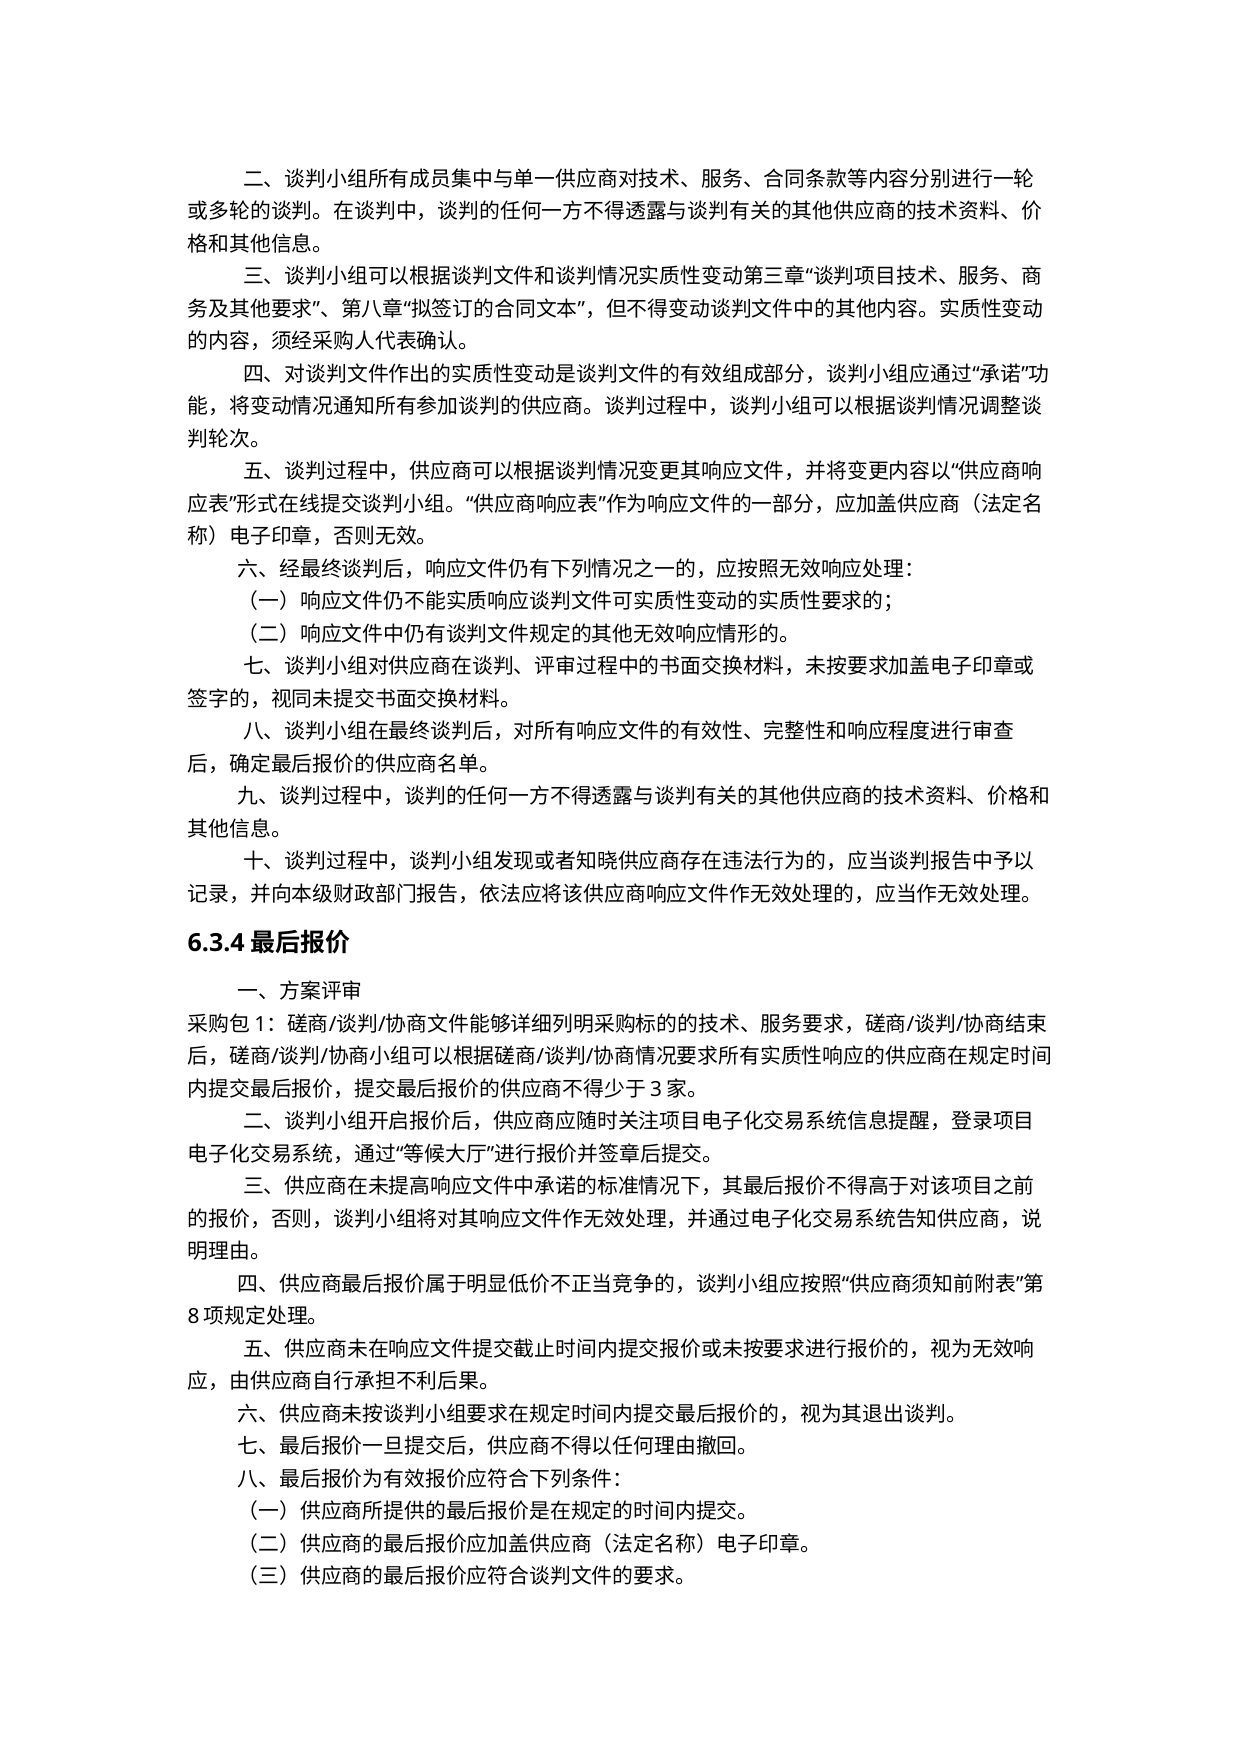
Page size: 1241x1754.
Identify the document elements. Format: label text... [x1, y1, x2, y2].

text 二、谈判小组所有成员集中与单一供应商对技术、服务、合同条款等内容分别进行一轮或多轮的谈判。在谈判中，谈判的任何一方不得透露与谈判有关的其他供应商的技术资料、价格和其他信息。 [187, 162, 1053, 259]
text 八、最后报价为有效报价应符合下列条件： [187, 1462, 1053, 1494]
text 二、谈判小组开启报价后，供应商应随时关注项目电子化交易系统信息提醒，登录项目电子化交易系统，通过“等候大厅”进行报价并签章后提交。 [187, 1104, 1053, 1169]
text 六、供应商未按谈判小组要求在规定时间内提交最后报价的，视为其退出谈判。 [187, 1397, 1053, 1429]
text （二）响应文件中仍有谈判文件规定的其他无效响应情形的。 [187, 617, 1053, 649]
text 九、谈判过程中，谈判的任何一方不得透露与谈判有关的其他供应商的技术资料、价格和其他信息。 [187, 779, 1053, 844]
text 四、对谈判文件作出的实质性变动是谈判文件的有效组成部分，谈判小组应通过“承诺”功能，将变动情况通知所有参加谈判的供应商。谈判过程中，谈判小组可以根据谈判情况调整谈判轮次。 [187, 357, 1053, 454]
text 一、方案评审 [187, 974, 1053, 1007]
text 三、供应商在未提高响应文件中承诺的标准情况下，其最后报价不得高于对该项目之前的报价，否则，谈判小组将对其响应文件作无效处理，并通过电子化交易系统告知供应商，说明理由。 [187, 1169, 1053, 1267]
text 三、谈判小组可以根据谈判文件和谈判情况实质性变动第三章“谈判项目技术、服务、商务及其他要求”、第八章“拟签订的合同文本”，但不得变动谈判文件中的其他内容。实质性变动的内容，须经采购人代表确认。 [187, 259, 1053, 357]
text （一）供应商所提供的最后报价是在规定的时间内提交。 [187, 1494, 1053, 1527]
text 五、供应商未在响应文件提交截止时间内提交报价或未按要求进行报价的，视为无效响应，由供应商自行承担不利后果。 [187, 1332, 1053, 1397]
text （一）响应文件仍不能实质响应谈判文件可实质性变动的实质性要求的； [187, 584, 1053, 617]
text 五、谈判过程中，供应商可以根据谈判情况变更其响应文件，并将变更内容以“供应商响应表”形式在线提交谈判小组。“供应商响应表”作为响应文件的一部分，应加盖供应商（法定名称）电子印章，否则无效。 [187, 454, 1053, 552]
text 七、最后报价一旦提交后，供应商不得以任何理由撤回。 [187, 1429, 1053, 1462]
text 采购包1：磋商/谈判/协商文件能够详细列明采购标的的技术、服务要求，磋商/谈判/协商结束后，磋商/谈判/协商小组可以根据磋商/谈判/协商情况要求所有实质性响应的供应商在规定时间内提交最后报价，提交最后报价的供应商不得少于3家。 [187, 1007, 1053, 1104]
text （二）供应商的最后报价应加盖供应商（法定名称）电子印章。 [187, 1527, 1053, 1559]
text 六、经最终谈判后，响应文件仍有下列情况之一的，应按照无效响应处理： [187, 552, 1053, 584]
text 6.3.4最后报价 [187, 909, 1053, 974]
text （三）供应商的最后报价应符合谈判文件的要求。 [187, 1559, 1053, 1592]
text 十、谈判过程中，谈判小组发现或者知晓供应商存在违法行为的，应当谈判报告中予以记录，并向本级财政部门报告，依法应将该供应商响应文件作无效处理的，应当作无效处理。 [187, 844, 1053, 909]
text 八、谈判小组在最终谈判后，对所有响应文件的有效性、完整性和响应程度进行审查后，确定最后报价的供应商名单。 [187, 714, 1053, 779]
text 四、供应商最后报价属于明显低价不正当竞争的，谈判小组应按照“供应商须知前附表”第8项规定处理。 [187, 1267, 1053, 1332]
text 七、谈判小组对供应商在谈判、评审过程中的书面交换材料，未按要求加盖电子印章或签字的，视同未提交书面交换材料。 [187, 649, 1053, 714]
